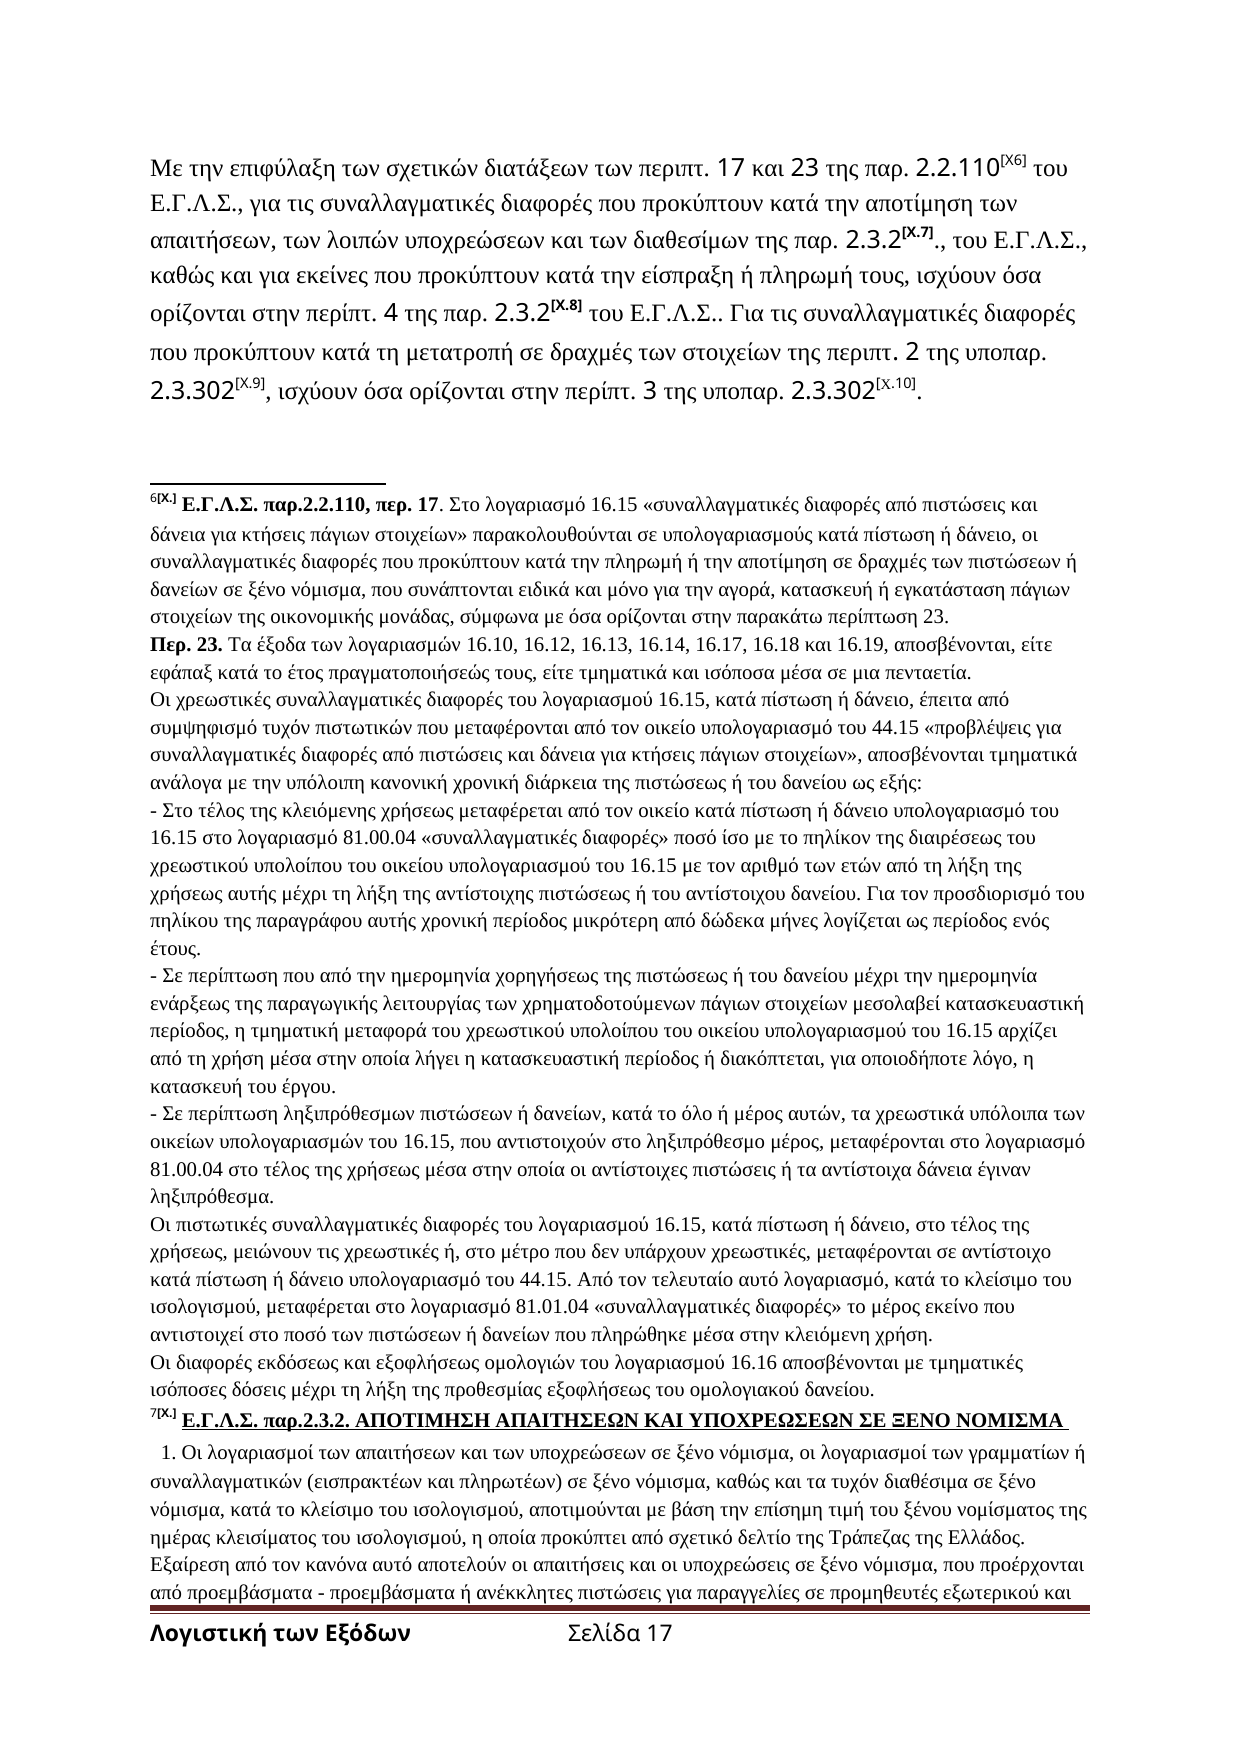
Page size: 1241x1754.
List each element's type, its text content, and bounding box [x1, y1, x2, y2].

text Με την επιφύλαξη των σχετικών διατάξεων των περιπτ. 17 και 23 της παρ. 2.2.110[X] του Ε.Γ.Λ.Σ., για τις συναλλαγματικές διαφορές που προκύπτουν κατά την αποτίμηση των απαιτήσεων, των λοιπών υποχρεώσεων και των διαθεσίμων της παρ. 2.3.2[X.]., του Ε.Γ.Λ.Σ., καθώς και για εκείνες που προκύπτουν κατά την είσπραξη ή πληρωμή τους, ισχύουν όσα ορίζονται στην περίπτ. 4 της παρ. 2.3.2[X.] του Ε.Γ.Λ.Σ.. Για τις συναλλαγματικές διαφορές που προκύπτουν κατά τη μετατροπή σε δραχμές των στοιχείων της περιπτ. 2 της υποπαρ. 2.3.302[X.], ισχύουν όσα ορίζονται στην περίπτ. 3 της υποπαρ. 2.3.302[Χ.]. [150, 150, 1090, 407]
